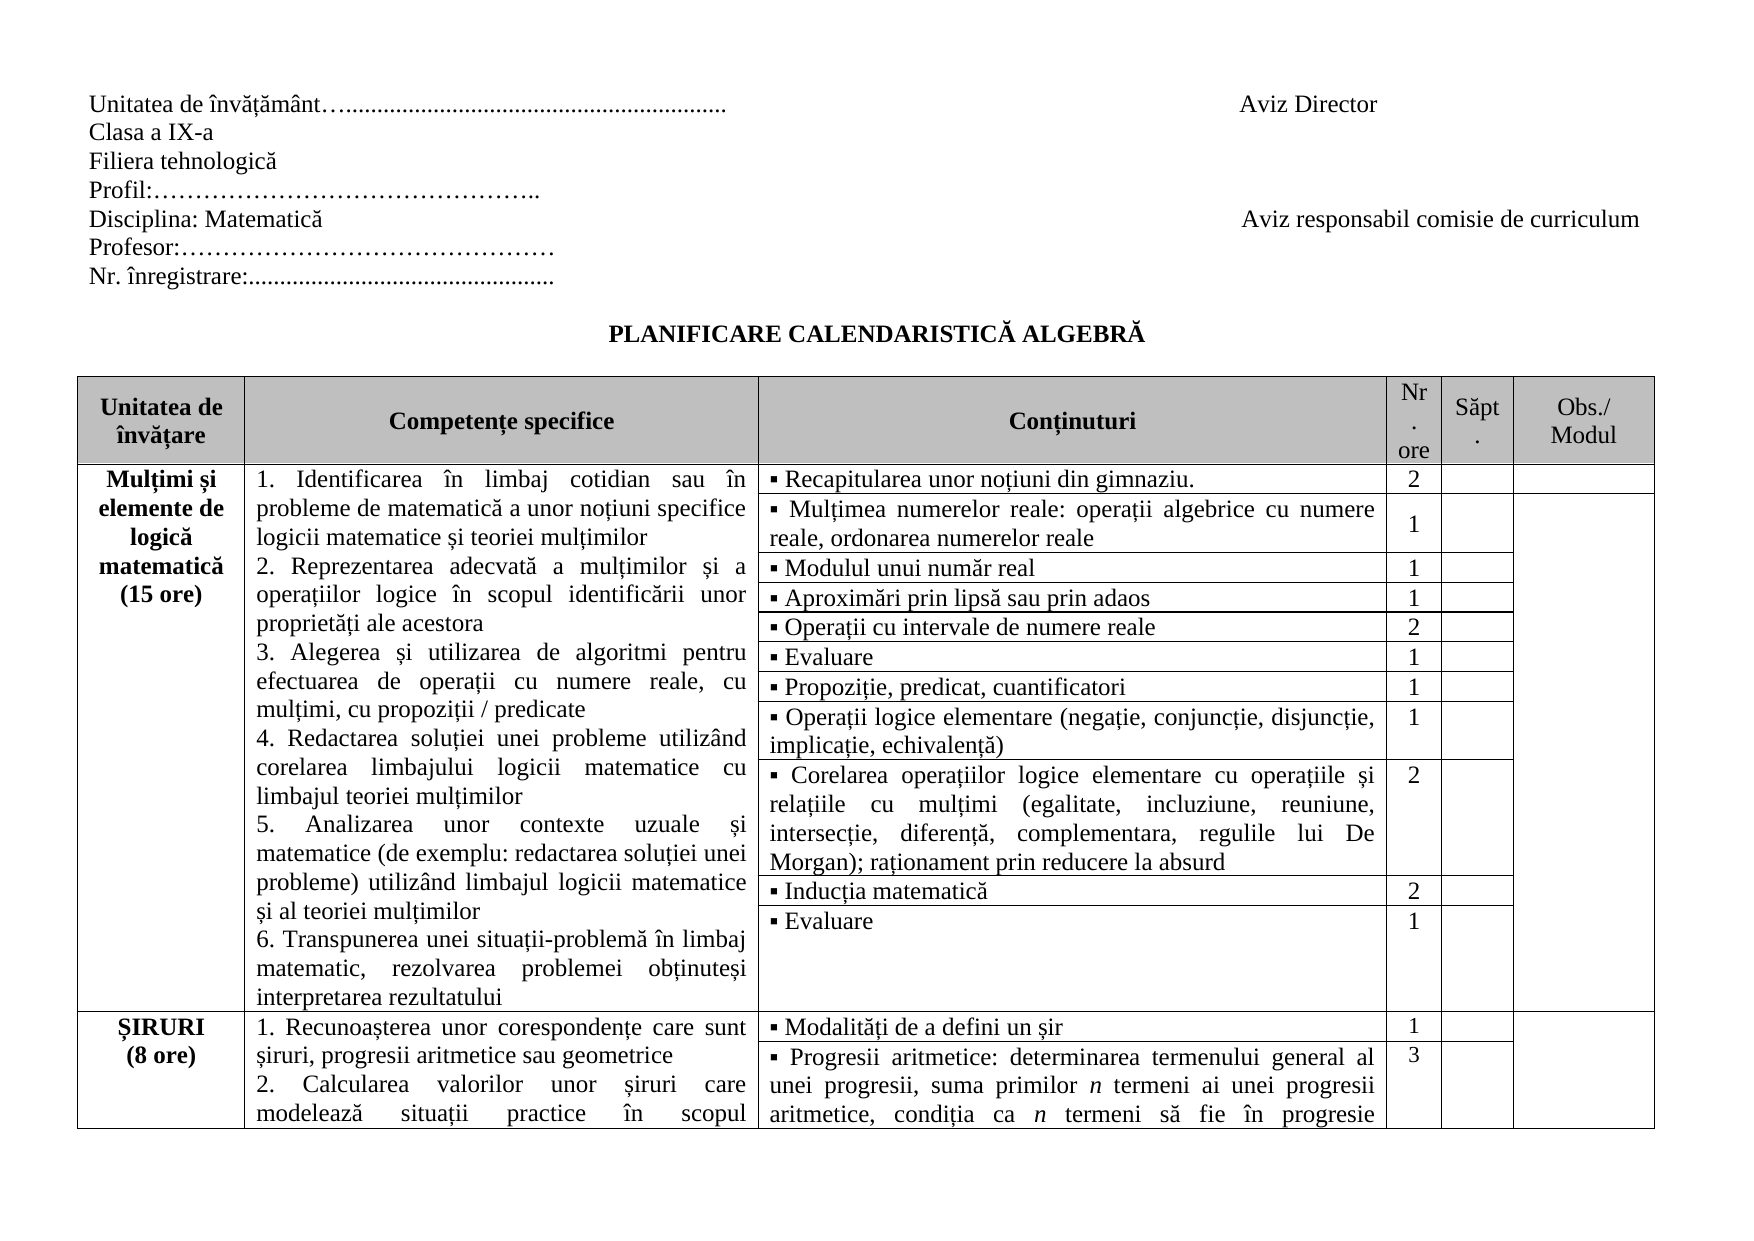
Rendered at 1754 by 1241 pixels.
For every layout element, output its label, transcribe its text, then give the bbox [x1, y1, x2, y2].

table_cell [1442, 465, 1513, 493]
table_cell ▪ Operații cu intervale de numere reale [759, 613, 1386, 641]
table_cell ▪ Recapitularea unor noțiuni din gimnaziu. [759, 465, 1386, 493]
table_cell [1442, 553, 1513, 582]
table_cell [1514, 494, 1654, 1011]
text Unitatea de învățământ…............................................................. Aviz Director [89, 89, 1665, 117]
table_header Unitatea de învățare [78, 377, 244, 463]
table_cell 1 [1387, 1012, 1441, 1041]
table_cell 3 [1387, 1042, 1441, 1128]
table_cell ▪ Aproximări prin lipsă sau prin adaos [759, 583, 1386, 611]
table_cell ▪ Evaluare [759, 642, 1386, 671]
table_cell 2 [1387, 465, 1441, 493]
table_cell ▪ Modalități de a defini un șir [759, 1012, 1386, 1041]
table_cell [759, 1042, 1386, 1128]
table_cell ▪ Evaluare [759, 906, 1386, 1011]
table_cell [1442, 1042, 1513, 1128]
table_cell 1 [1387, 642, 1441, 671]
table_cell [1442, 642, 1513, 671]
table_cell 1 [1387, 553, 1441, 582]
table_cell 1 [1387, 702, 1441, 759]
table_cell [1442, 760, 1513, 875]
table_cell [1442, 494, 1513, 552]
table_header Obs./Modul [1514, 377, 1654, 463]
table_cell ▪ Operații logice elementare (negație, conjuncție, disjuncție, implicație, echivalență) [759, 702, 1386, 759]
text Filiera tehnologică [89, 146, 1665, 175]
table_header Competențe specifice [245, 377, 758, 463]
table_cell [1442, 906, 1513, 1011]
table_cell ▪ Modulul unui număr real [759, 553, 1386, 582]
text Profesor:……………………………………… [89, 232, 1665, 261]
table_cell [1442, 613, 1513, 641]
table_cell [1442, 876, 1513, 905]
text Clasa a IX-a [89, 117, 1665, 146]
table_cell 1. Recunoașterea unor corespondențe care sunt șiruri, progresii aritmetice sau geometrice 2. Calcularea valorilor unor șiruri care modelează situații practice în scopul caracterizării acestora 3. Alegerea și utilizarea unor modalități adecvate de calculare a elementelor unui șir 4. Interpretarea grafică a unor relații provenite din probleme practice 5. Analizarea datelor în vederea aplicării unor formule de recurență sau a raționamentului de tip inductiv în rezolvarea problemelor 6. Analizarea și adaptarea scrierii termenilor unui șir în funcție de context [245, 1012, 758, 1128]
table_cell 1 [1387, 494, 1441, 552]
table_cell [1442, 1012, 1513, 1041]
table_header Nr. ore [1387, 377, 1441, 463]
table_cell [1442, 583, 1513, 611]
table_cell ▪ Mulțimea numerelor reale: operații algebrice cu numere reale, ordonarea numerelor reale [759, 494, 1386, 552]
table_cell [1514, 465, 1654, 493]
table_cell ▪ Corelarea operațiilor logice elementare cu operațiile și relațiile cu mulțimi (egalitate, incluziune, reuniune, intersecție, diferență, complementara, regulile lui De Morgan); raționament prin reducere la absurd [759, 760, 1386, 875]
table_cell 2 [1387, 876, 1441, 905]
table_header Săpt. [1442, 377, 1513, 463]
table_cell [1514, 1012, 1654, 1128]
table_cell 1 [1387, 906, 1441, 1011]
table_cell 1 [1387, 583, 1441, 611]
table_cell ▪ Inducția matematică [759, 876, 1386, 905]
table_cell 1 [1387, 672, 1441, 701]
table_cell [1442, 672, 1513, 701]
text Nr. înregistrare:................................................. [89, 261, 1665, 290]
text Profil:……………………………………….. [89, 175, 1665, 204]
table_cell 2 [1387, 760, 1441, 875]
table_cell ȘIRURI (8 ore) [78, 1012, 244, 1128]
text PLANIFICARE CALENDARISTICĂ ALGEBRĂ [89, 319, 1665, 347]
text Disciplina: Matematică Aviz responsabil comisie de curriculum [89, 204, 1665, 232]
table_cell [1442, 702, 1513, 759]
table_cell Mulțimi și elemente de logică matematică (15 ore) [78, 465, 244, 1011]
table_cell 1. Identificarea în limbaj cotidian sau în probleme de matematică a unor noțiuni specifice logicii matematice și teoriei mulțimilor 2. Reprezentarea adecvată a mulțimilor și a operațiilor logice în scopul identificării unor proprietăți ale acestora 3. Alegerea și utilizarea de algoritmi pentru efectuarea de operații cu numere reale, cu mulțimi, cu propoziții / predicate 4. Redactarea soluției unei probleme utilizând corelarea limbajului logicii matematice cu limbajul teoriei mulțimilor 5. Analizarea unor contexte uzuale și matematice (de exemplu: redactarea soluției unei probleme) utilizând limbajul logicii matematice și al teoriei mulțimilor 6. Transpunerea unei situații-problemă în limbaj matematic, rezolvarea problemei obținuteși interpretarea rezultatului [245, 465, 758, 1011]
table_header Conținuturi [759, 377, 1386, 463]
table_cell 2 [1387, 613, 1441, 641]
table_cell ▪ Propoziție, predicat, cuantificatori [759, 672, 1386, 701]
